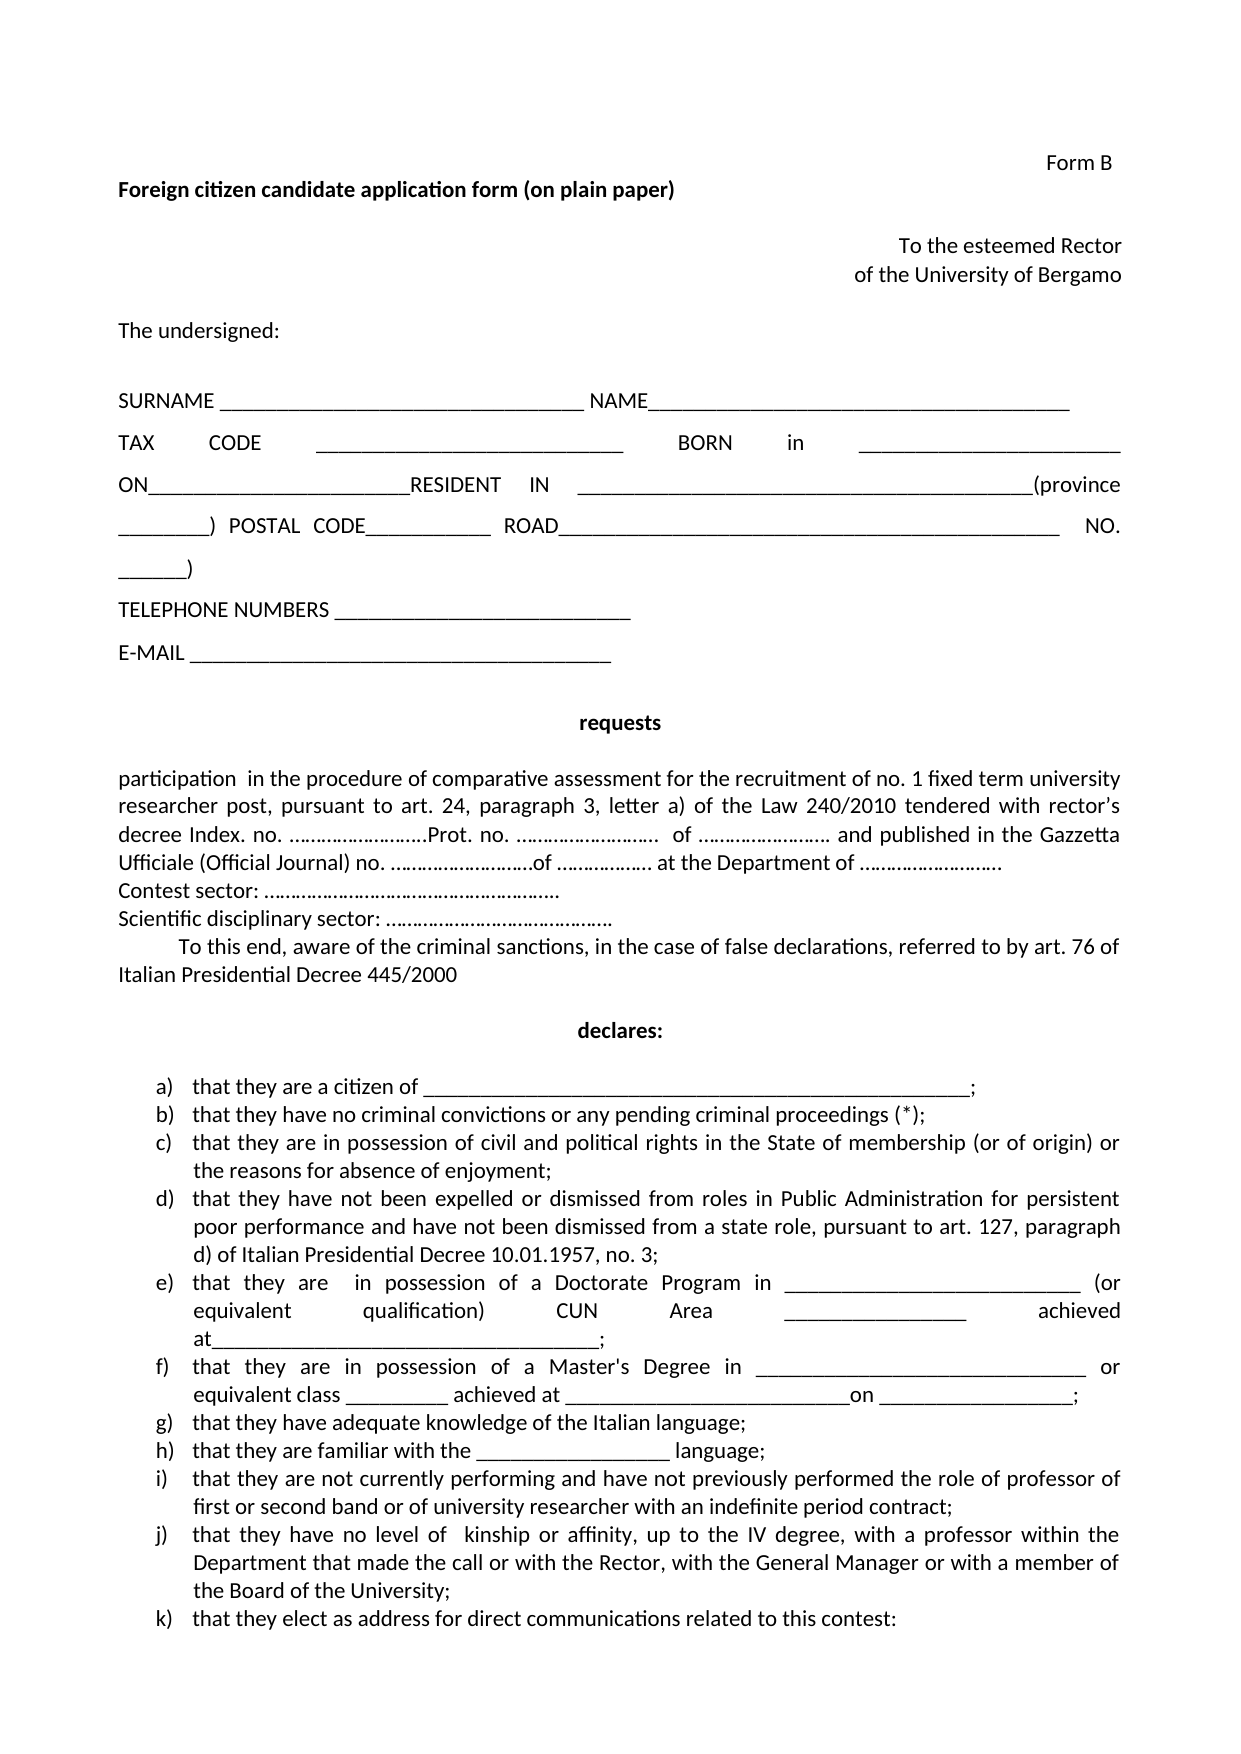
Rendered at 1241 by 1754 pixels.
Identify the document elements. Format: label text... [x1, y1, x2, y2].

text SURNAME ________________________________ NAME_____________________________________ [118, 386, 1122, 414]
text TAX CODE ___________________________ BORN in _______________________ ON_______________________RESIDENT IN ________________________________________(province ________) POSTAL CODE___________ ROAD____________________________________________ NO. ______) [118, 428, 1122, 582]
text of the [118, 260, 1122, 288]
text To the esteemed Rector [118, 232, 1122, 260]
text declares: [118, 1016, 1122, 1044]
list that they elect as address for direct communications related to this contest: [156, 1604, 1122, 1632]
list that they are in possession of a Doctorate Program in __________________________ (or equivalent qualification) CUN Area ________________ achieved at__________________________________; [156, 1268, 1122, 1352]
list that they are a citizen of ________________________________________________; [156, 1072, 1122, 1100]
list that they have adequate knowledge of the Italian language; [156, 1408, 1122, 1436]
list that they have not been expelled or dismissed from roles in Public Administration for persistent poor performance and have not been dismissed from a state role, pursuant to art. 127, paragraph d) of Italian Presidential Decree 10.01.1957, no. 3; [156, 1184, 1122, 1268]
list that they are familiar with the _________________ language; [156, 1436, 1122, 1464]
text To this end, aware of the criminal sanctions, in the case of false declarations, referred to by art. 76 of Italian Presidential Decree 445/2000 [118, 932, 1122, 988]
text Scientific disciplinary sector: ……………………………………. [118, 904, 1122, 932]
text participation in the procedure of comparative assessment for the recruitment of no. 1 fixed term university researcher post, pursuant to art. 24, paragraph 3, letter a) of the Law 240/2010 tendered with rector’s decree Index. no. ……………………..Prot. no. ……………………… of ……………………. and published in the Gazzetta Ufficiale (Official Journal) no. ………………………of ……………… at the Department of ……………………… [118, 764, 1122, 876]
text E-MAIL _____________________________________ [118, 638, 1122, 666]
text Form B [118, 148, 1122, 176]
text The undersigned: [118, 316, 1122, 344]
list that they are in possession of a Master's Degree in _____________________________ or equivalent class _________ achieved at _________________________on _________________; [156, 1352, 1122, 1408]
text TELEPHONE NUMBERS __________________________ [118, 596, 1122, 624]
text Foreign citizen candidate application form (on plain paper) [118, 176, 1122, 204]
text requests [118, 708, 1122, 736]
list that they are in possession of civil and political rights in the State of membership (or of origin) or the reasons for absence of enjoyment; [156, 1128, 1122, 1184]
list that they are not currently performing and have not previously performed the role of professor of first or second band or of university researcher with an indefinite period contract; [156, 1464, 1122, 1520]
list that they have no criminal convictions or any pending criminal proceedings (*); [156, 1100, 1122, 1128]
list that they have no level of kinship or affinity, up to the IV degree, with a professor within the Department that made the call or with the Rector, with the General Manager or with a member of the Board of the University; [156, 1520, 1122, 1604]
text Contest sector: ……………………………………………….. [118, 876, 1122, 904]
